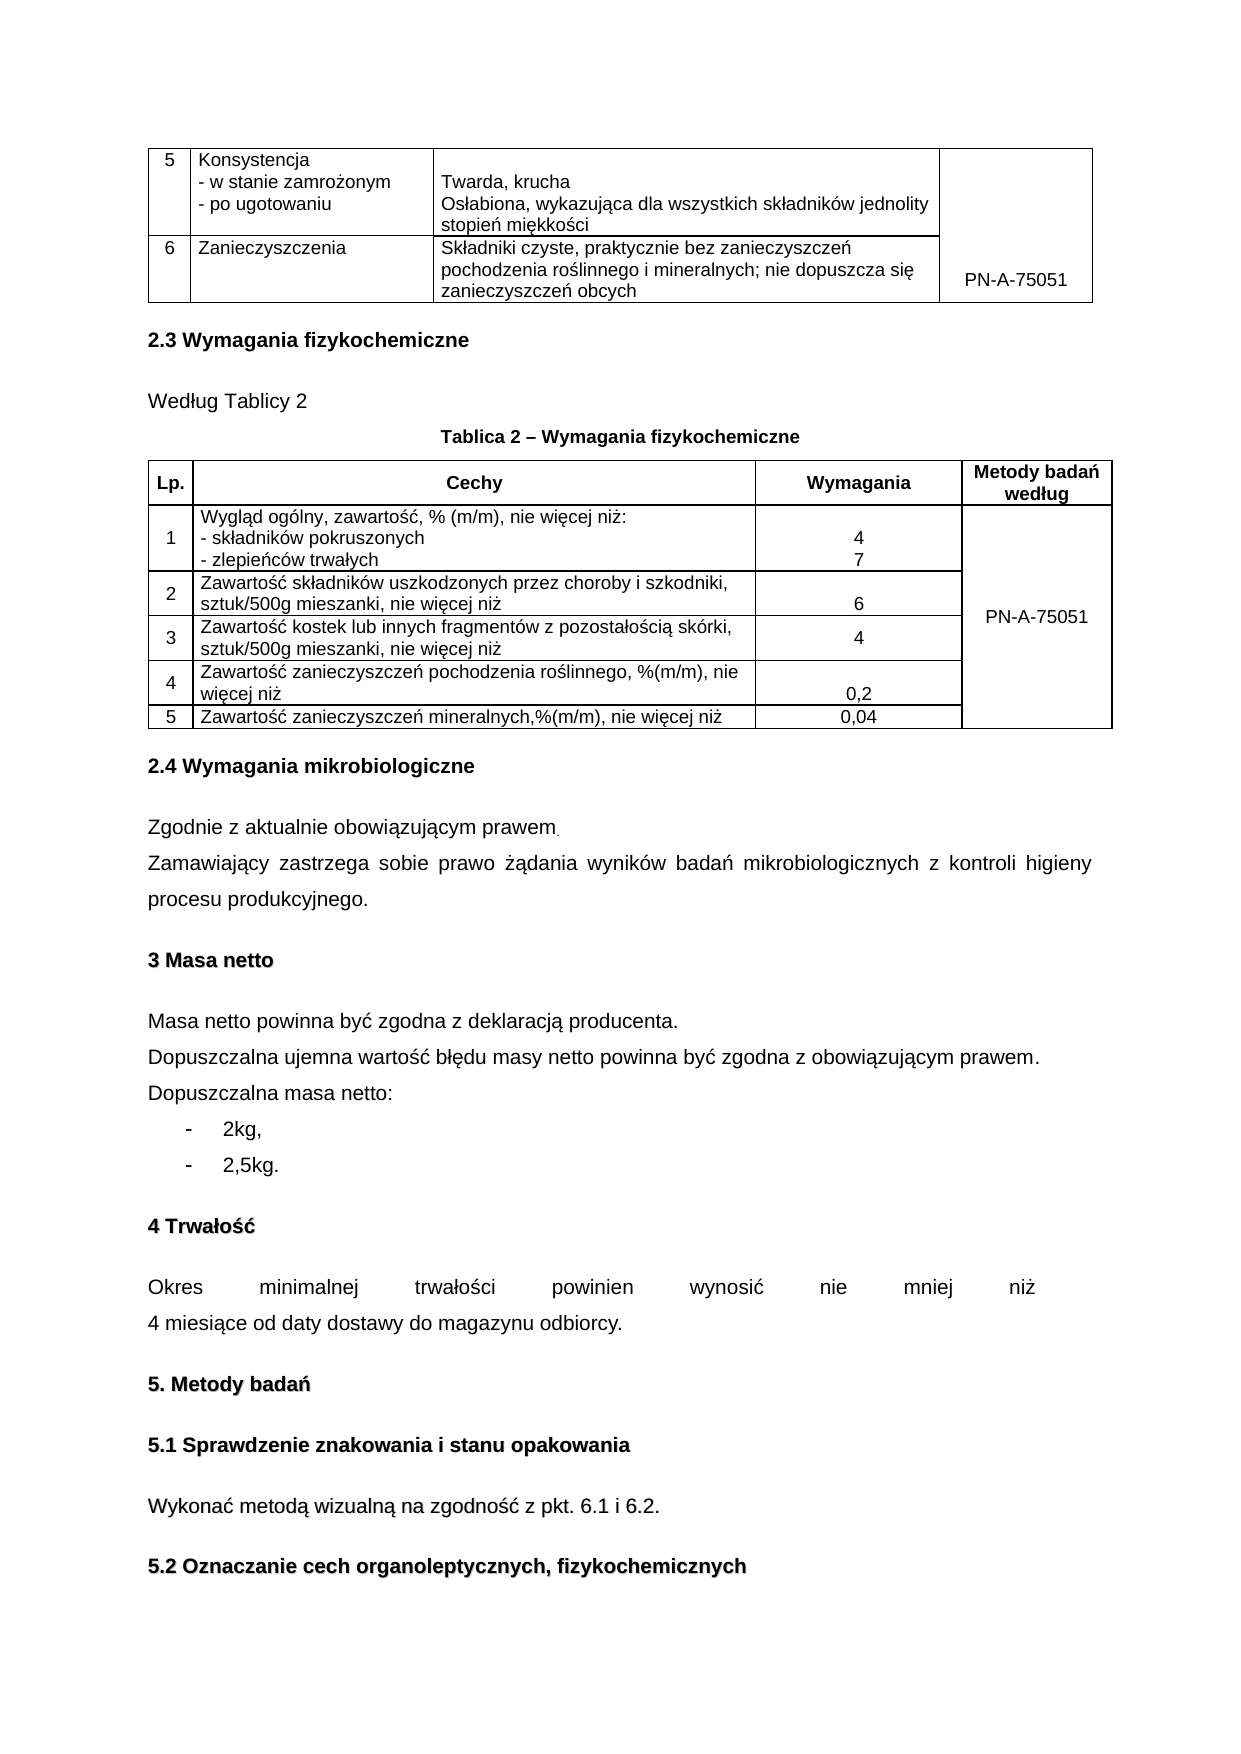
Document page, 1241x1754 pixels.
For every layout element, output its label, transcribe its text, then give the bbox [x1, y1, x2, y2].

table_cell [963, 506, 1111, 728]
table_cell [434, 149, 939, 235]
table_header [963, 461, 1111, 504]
text Masa netto powinna być zgodna z deklaracją producenta. [148, 1009, 1093, 1033]
text 4 Trwałość [148, 1214, 1093, 1238]
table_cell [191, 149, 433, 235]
text 3 Masa netto [148, 948, 1093, 972]
text 2.4 Wymagania mikrobiologiczne [148, 754, 1093, 778]
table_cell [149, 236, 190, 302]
text 2.3 Wymagania fizykochemiczne [148, 328, 1093, 352]
text Dopuszczalna ujemna wartość błędu masy netto powinna być zgodna z obowiązującym prawem. [148, 1045, 1093, 1069]
list 2kg, [185, 1117, 1093, 1141]
text 5.2 Oznaczanie cech organoleptycznych, fizykochemicznych [148, 1554, 1093, 1578]
text Okres minimalnej trwałości powinien wynosić nie mniej niż 4 miesiące od daty dostawy do magazynu odbiorcy. [148, 1275, 1093, 1334]
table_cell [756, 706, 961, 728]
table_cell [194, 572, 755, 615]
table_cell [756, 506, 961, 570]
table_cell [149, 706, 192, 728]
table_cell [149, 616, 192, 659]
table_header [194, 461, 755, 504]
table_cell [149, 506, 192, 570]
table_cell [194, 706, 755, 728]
text Według Tablicy 2 [148, 389, 1093, 413]
subtitle Tablica 2 – Wymagania fizykochemiczne [148, 426, 1093, 447]
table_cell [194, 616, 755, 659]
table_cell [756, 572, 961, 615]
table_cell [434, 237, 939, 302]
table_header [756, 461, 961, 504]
text Dopuszczalna masa netto: [148, 1081, 1093, 1105]
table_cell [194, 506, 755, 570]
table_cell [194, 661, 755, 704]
text 5. Metody badań [148, 1372, 1093, 1396]
text Wykonać metodą wizualną na zgodność z pkt. 6.1 i 6.2. [148, 1493, 1093, 1517]
text 5.1 Sprawdzenie znakowania i stanu opakowania [148, 1432, 1093, 1456]
text Zamawiający zastrzega sobie prawo żądania wyników badań mikrobiologicznych z kontroli higieny procesu produkcyjnego. [148, 851, 1093, 911]
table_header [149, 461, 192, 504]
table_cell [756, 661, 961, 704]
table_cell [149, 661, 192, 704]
text Zgodnie z aktualnie obowiązującym prawem. [148, 815, 1093, 839]
list 2,5kg. [185, 1153, 1093, 1177]
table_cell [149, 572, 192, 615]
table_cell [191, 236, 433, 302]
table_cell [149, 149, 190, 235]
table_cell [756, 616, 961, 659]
